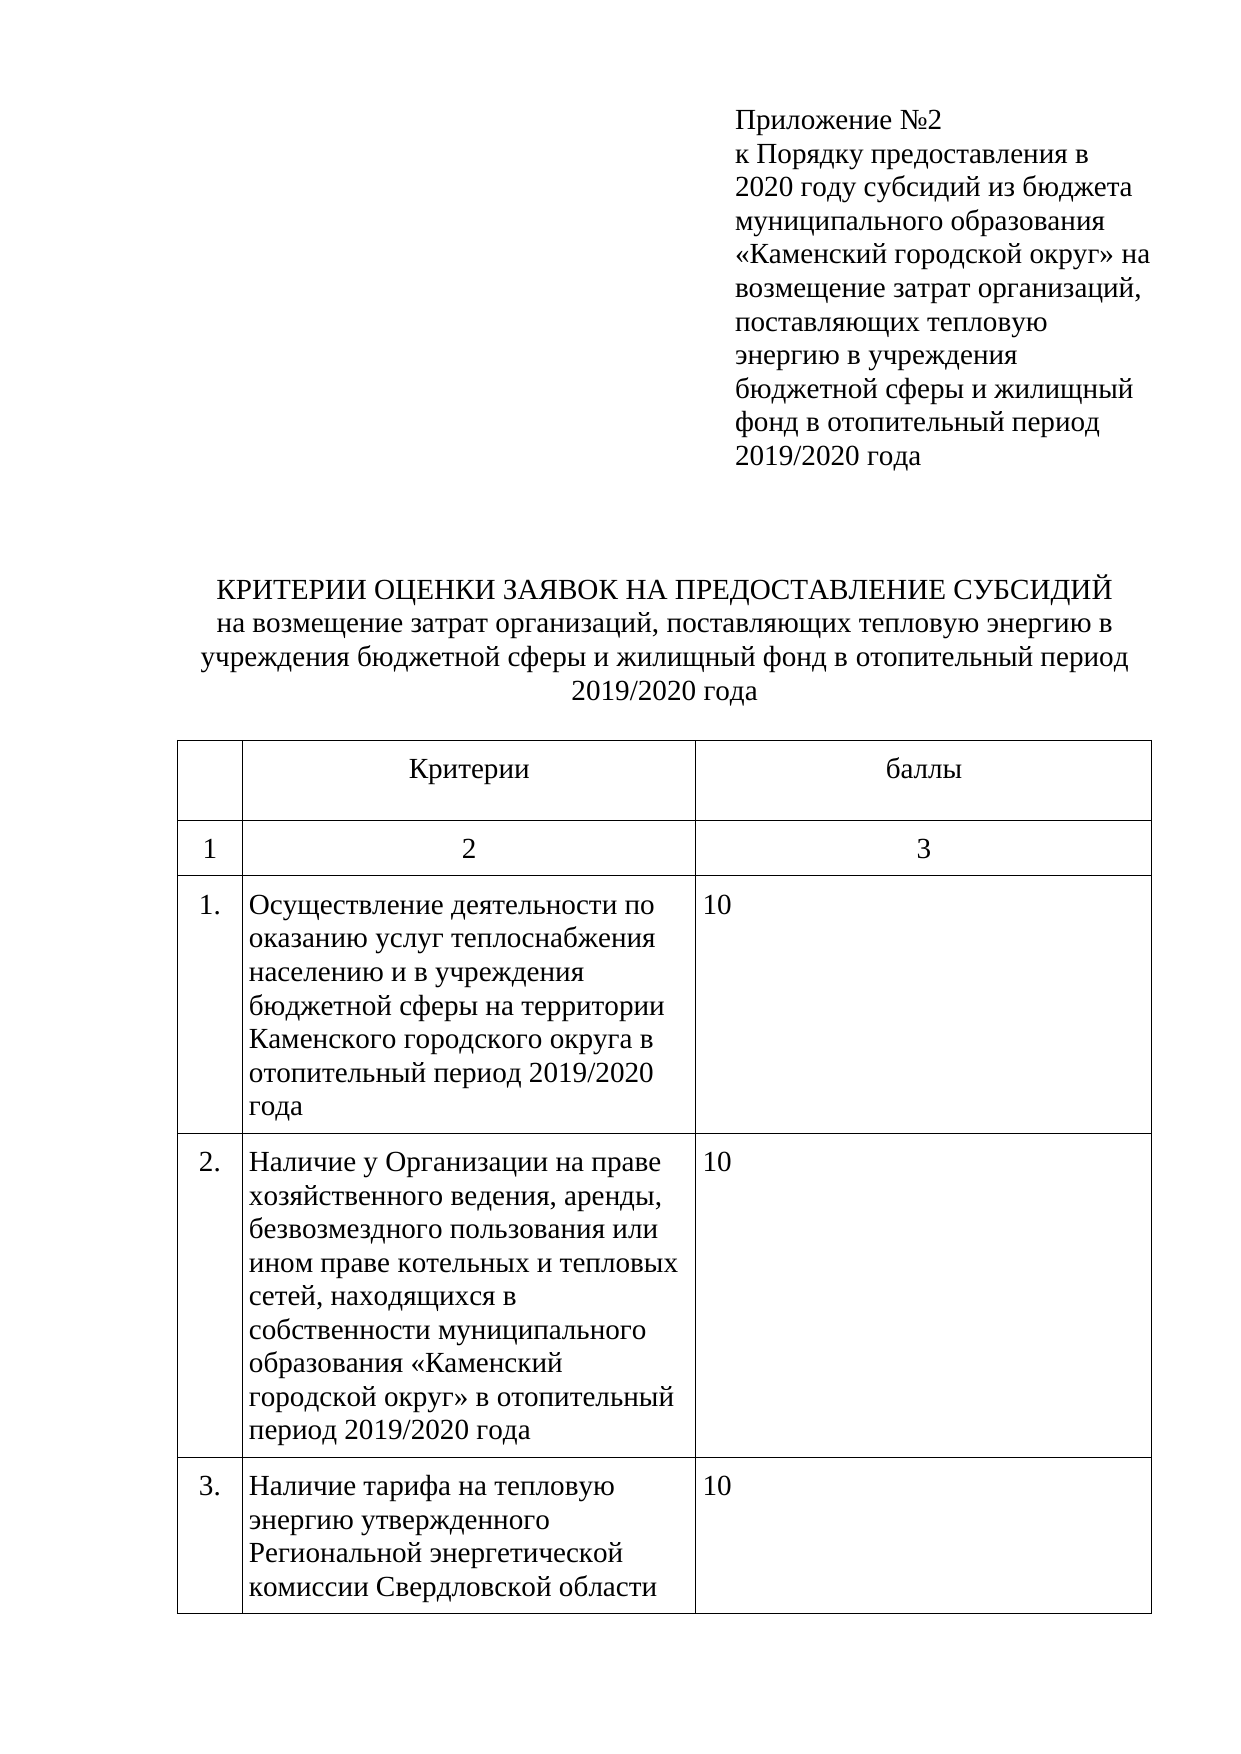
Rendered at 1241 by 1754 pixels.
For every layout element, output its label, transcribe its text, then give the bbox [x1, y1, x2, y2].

table_cell 2. [178, 1134, 242, 1457]
table_cell 10 [696, 1134, 1151, 1457]
table_cell 10 [696, 876, 1151, 1132]
table_header [178, 741, 242, 819]
table_cell 3 [696, 821, 1151, 875]
text на возмещение затрат организаций, поставляющих тепловую энергию в учреждения бюджетной сферы и жилищный фонд в отопительный период 2019/2020 года [177, 606, 1152, 706]
table_cell 1 [178, 821, 242, 875]
table_cell Наличие у Организации на праве хозяйственного ведения, аренды, безвозмездного пользования или ином праве котельных и тепловых сетей, находящихся в собственности муниципального образования «Каменский городской округ» в отопительный период 2019/2020 года [243, 1134, 695, 1457]
table_cell Осуществление деятельности по оказанию услуг теплоснабжения населению и в учреждения бюджетной сферы на территории Каменского городского округа в отопительный период 2019/2020 года [243, 876, 695, 1132]
table_cell 3. [178, 1458, 242, 1613]
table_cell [243, 1458, 695, 1613]
table_header Приложение №2 к Порядку предоставления в 2020 году субсидий из бюджета муниципального образования «Каменский городской округ» на возмещение затрат организаций, поставляющих тепловую энергию в учреждения бюджетной сферы и жилищный фонд в отопительный период 2019/2020 года [724, 103, 1163, 505]
table_cell 2 [243, 821, 695, 875]
text КРИТЕРИИ ОЦЕНКИ ЗАЯВОК НА ПРЕДОСТАВЛЕНИЕ СУБСИДИЙ [177, 572, 1152, 606]
table_cell 1. [178, 876, 242, 1132]
table_cell 10 [696, 1458, 1151, 1613]
table_header баллы [696, 741, 1151, 819]
table_header Критерии [243, 741, 695, 819]
